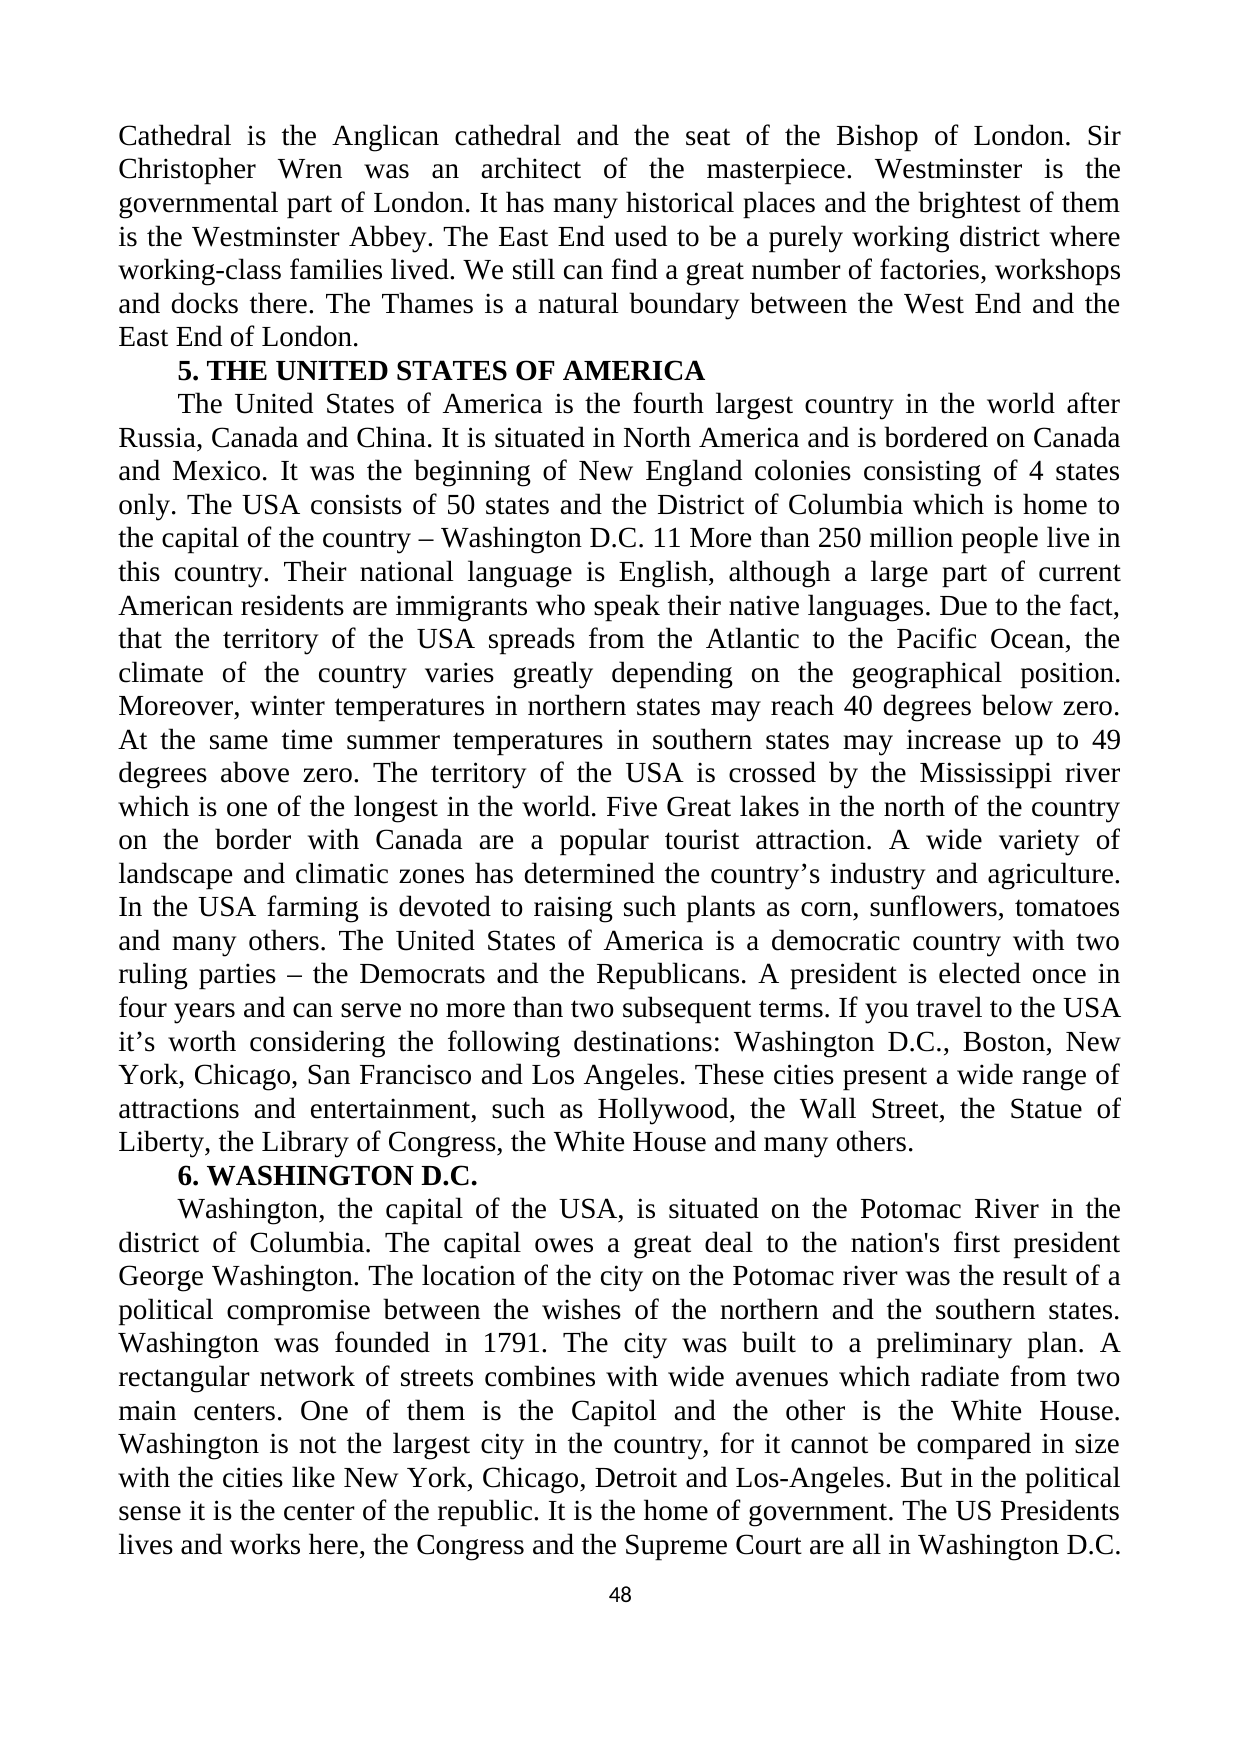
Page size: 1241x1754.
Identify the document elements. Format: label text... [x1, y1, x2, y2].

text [118, 1191, 1122, 1560]
text 6. WASHINGTON D.C. [118, 1158, 1122, 1191]
text 5. THE UNITED STATES OF AMERICA [118, 353, 1122, 386]
text The United States of America is the fourth largest country in the world after Russia, Canada and China. It is situated in North America and is bordered on Canada and Mexico. It was the beginning of New England colonies consisting of 4 states only. The USA consists of 50 states and the District of Columbia which is home to the capital of the country – Washington D.C. 11 More than 250 million people live in this country. Their national language is English, although a large part of current American residents are immigrants who speak their native languages. Due to the fact, that the territory of the USA spreads from the Atlantic to the Pacific Ocean, the climate of the country varies greatly depending on the geographical position. Moreover, winter temperatures in northern states may reach 40 degrees below zero. At the same time summer temperatures in southern states may increase up to 49 degrees above zero. The territory of the USA is crossed by the Mississippi river which is one of the longest in the world. Five Great lakes in the north of the country on the border with Canada are a popular tourist attraction. A wide variety of landscape and climatic zones has determined the country’s industry and agriculture. In the USA farming is devoted to raising such plants as corn, sunflowers, tomatoes and many others. The United States of America is a democratic country with two ruling parties – the Democrats and the Republicans. A president is elected once in four years and can serve no more than two subsequent terms. If you travel to the USA it’s worth considering the following destinations: Washington D.C., Boston, New York, Chicago, San Francisco and Los Angeles. These cities present a wide range of attractions and entertainment, such as Hollywood, the Wall Street, the Statue of Liberty, the Library of Congress, the White House and many others. [118, 386, 1122, 1158]
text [118, 118, 1122, 353]
